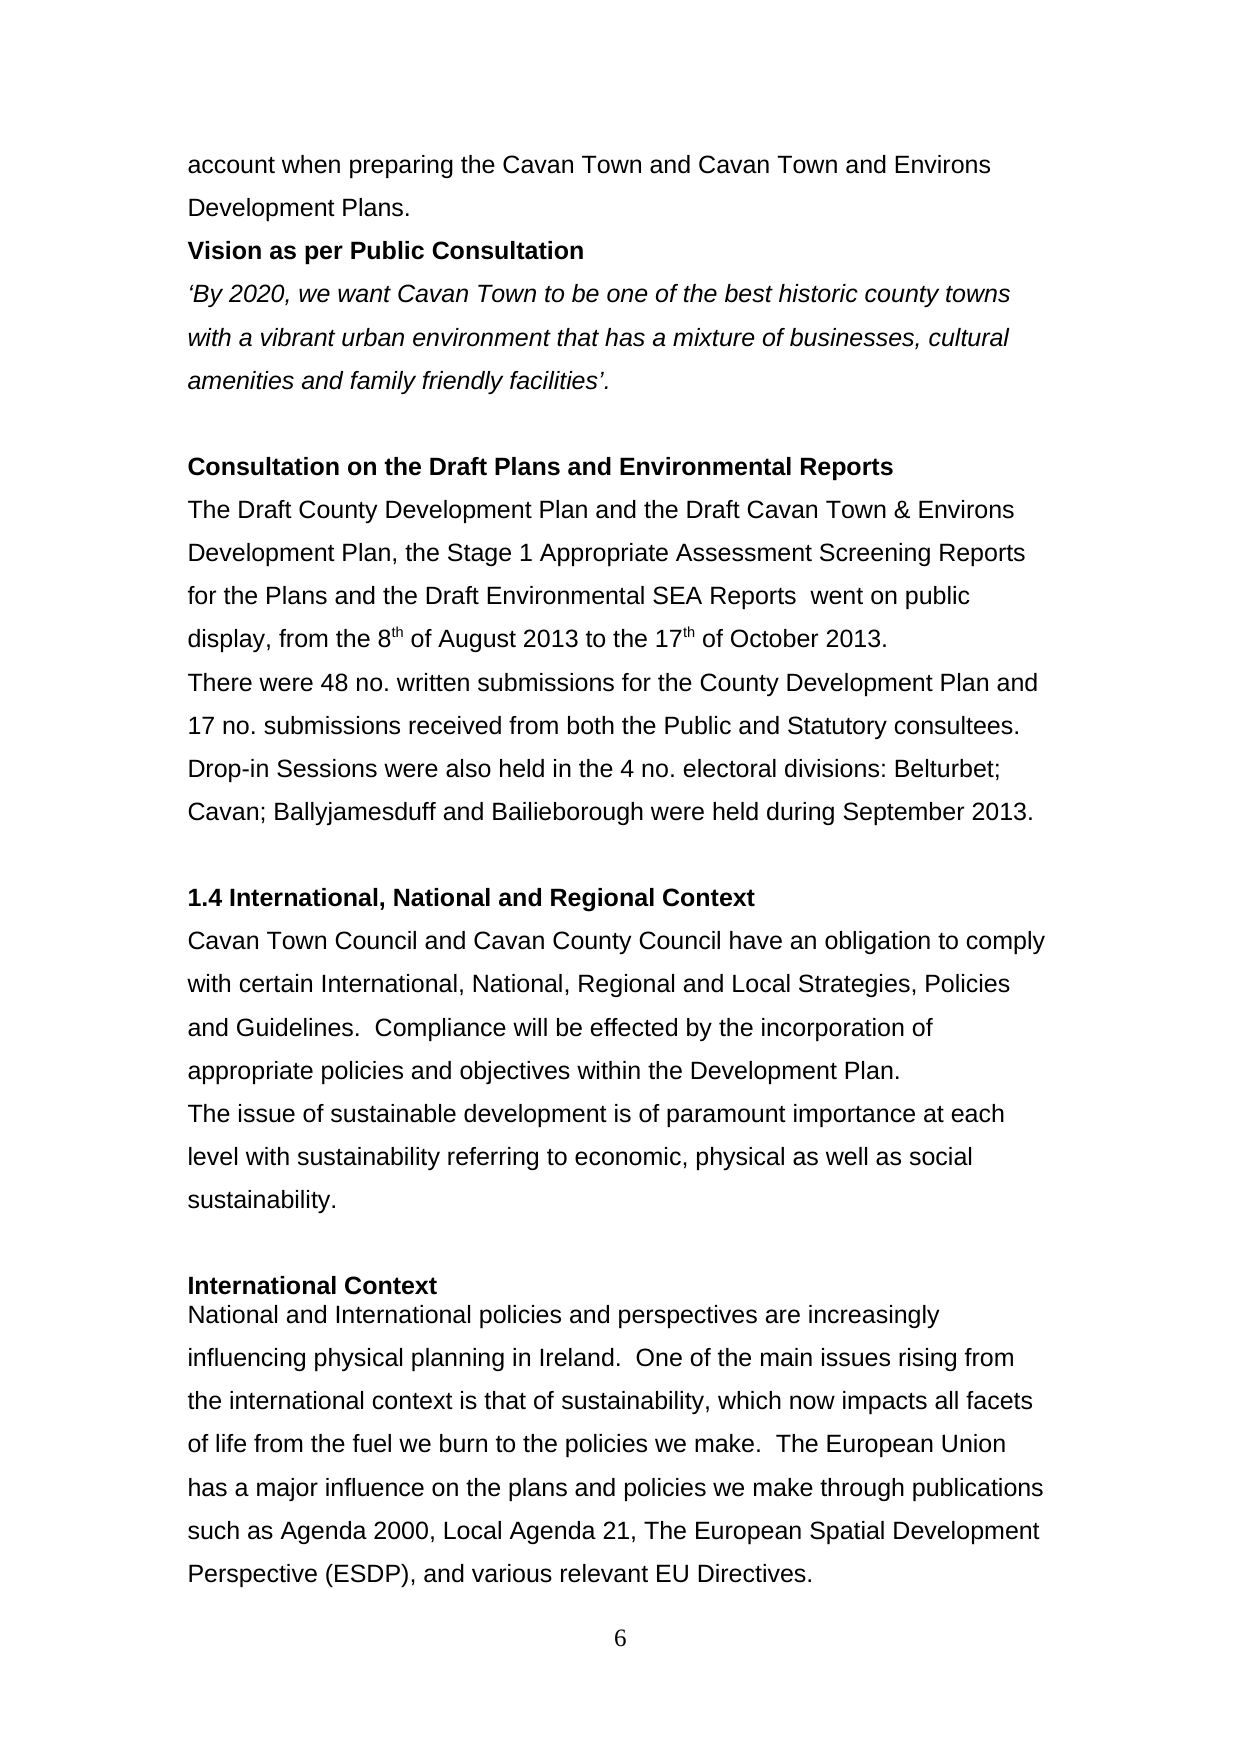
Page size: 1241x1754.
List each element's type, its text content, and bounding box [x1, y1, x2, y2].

text ‘By 2020, we want Cavan Town to be one of the best historic county towns with a vibrant urban environment that has a mixture of businesses, cultural amenities and family friendly facilities’. [187, 279, 1053, 394]
text National and International policies and perspectives are increasingly influencing physical planning in Ireland. One of the main issues rising from the international context is that of sustainability, which now impacts all facets of life from the fuel we burn to the policies we make. The European Union has a major influence on the plans and policies we make through publications such as Agenda 2000, Local Agenda 21, The European Spatial Development Perspective (ESDP), and various relevant EU Directives. [187, 1300, 1053, 1587]
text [187, 150, 1053, 222]
text Cavan Town Council and Cavan County Council have an obligation to comply with certain International, National, Regional and Local Strategies, Policies and Guidelines. Compliance will be effected by the incorporation of appropriate policies and objectives within the Development Plan. [187, 926, 1053, 1084]
text International Context [187, 1271, 1053, 1300]
text There were 48 no. written submissions for the County Development Plan and 17 no. submissions received from both the Public and Statutory consultees. [187, 667, 1053, 739]
text The Draft County Development Plan and the Draft Cavan Town & Environs Development Plan, the Stage 1 Appropriate Assessment Screening Reports for the Plans and the Draft Environmental SEA Reports went on public display, from the 8th of August 2013 to the 17th of October 2013. [187, 495, 1053, 653]
text 1.4 International, National and Regional Context [187, 883, 1053, 912]
text Consultation on the Draft Plans and Environmental Reports [187, 452, 1053, 481]
text Drop-in Sessions were also held in the 4 no. electoral divisions: Belturbet; Cavan; Ballyjamesduff and Bailieborough were held during September 2013. [187, 754, 1053, 826]
text The issue of sustainable development is of paramount importance at each level with sustainability referring to economic, physical as well as social sustainability. [187, 1099, 1053, 1214]
text Vision as per Public Consultation [187, 236, 1053, 265]
